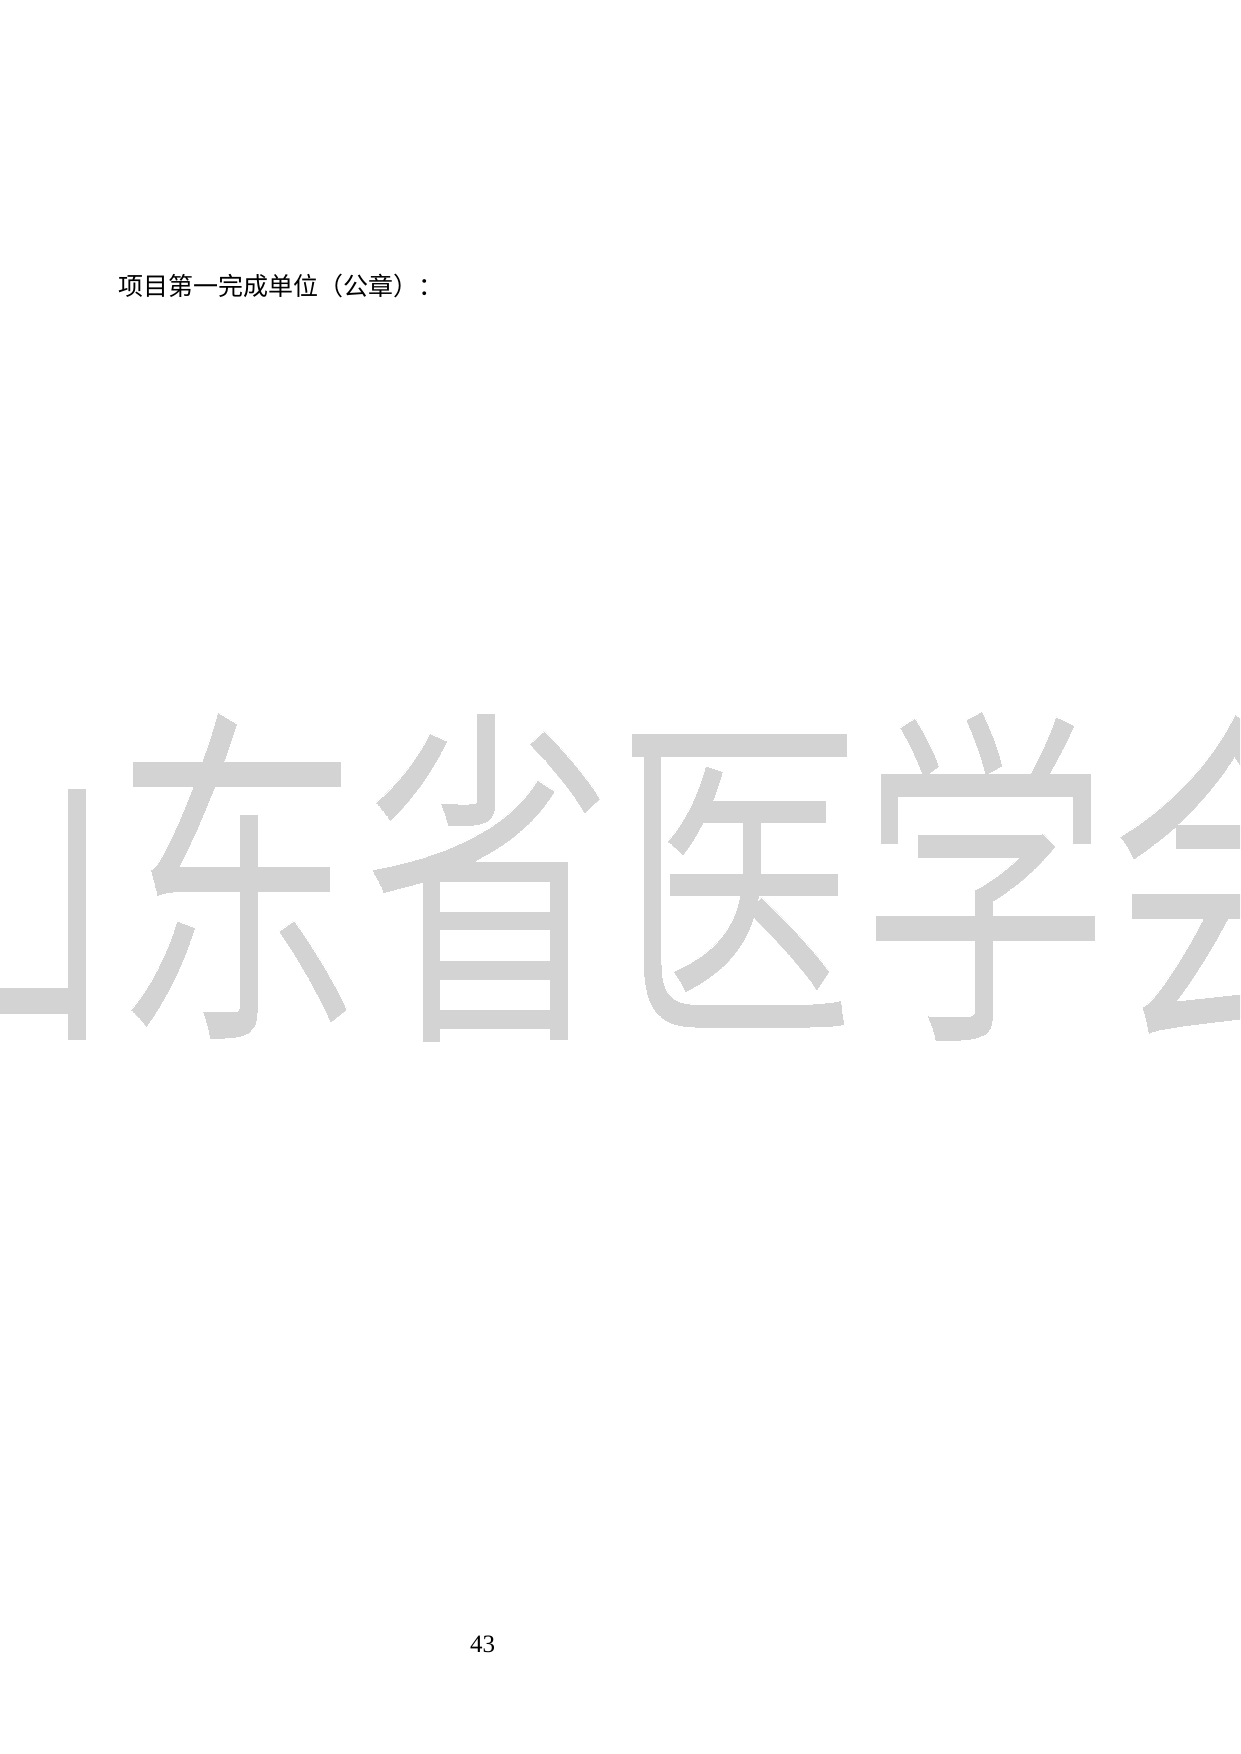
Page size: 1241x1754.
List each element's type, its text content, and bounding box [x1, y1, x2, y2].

text 项目第一完成单位（公章）： [118, 252, 1122, 317]
